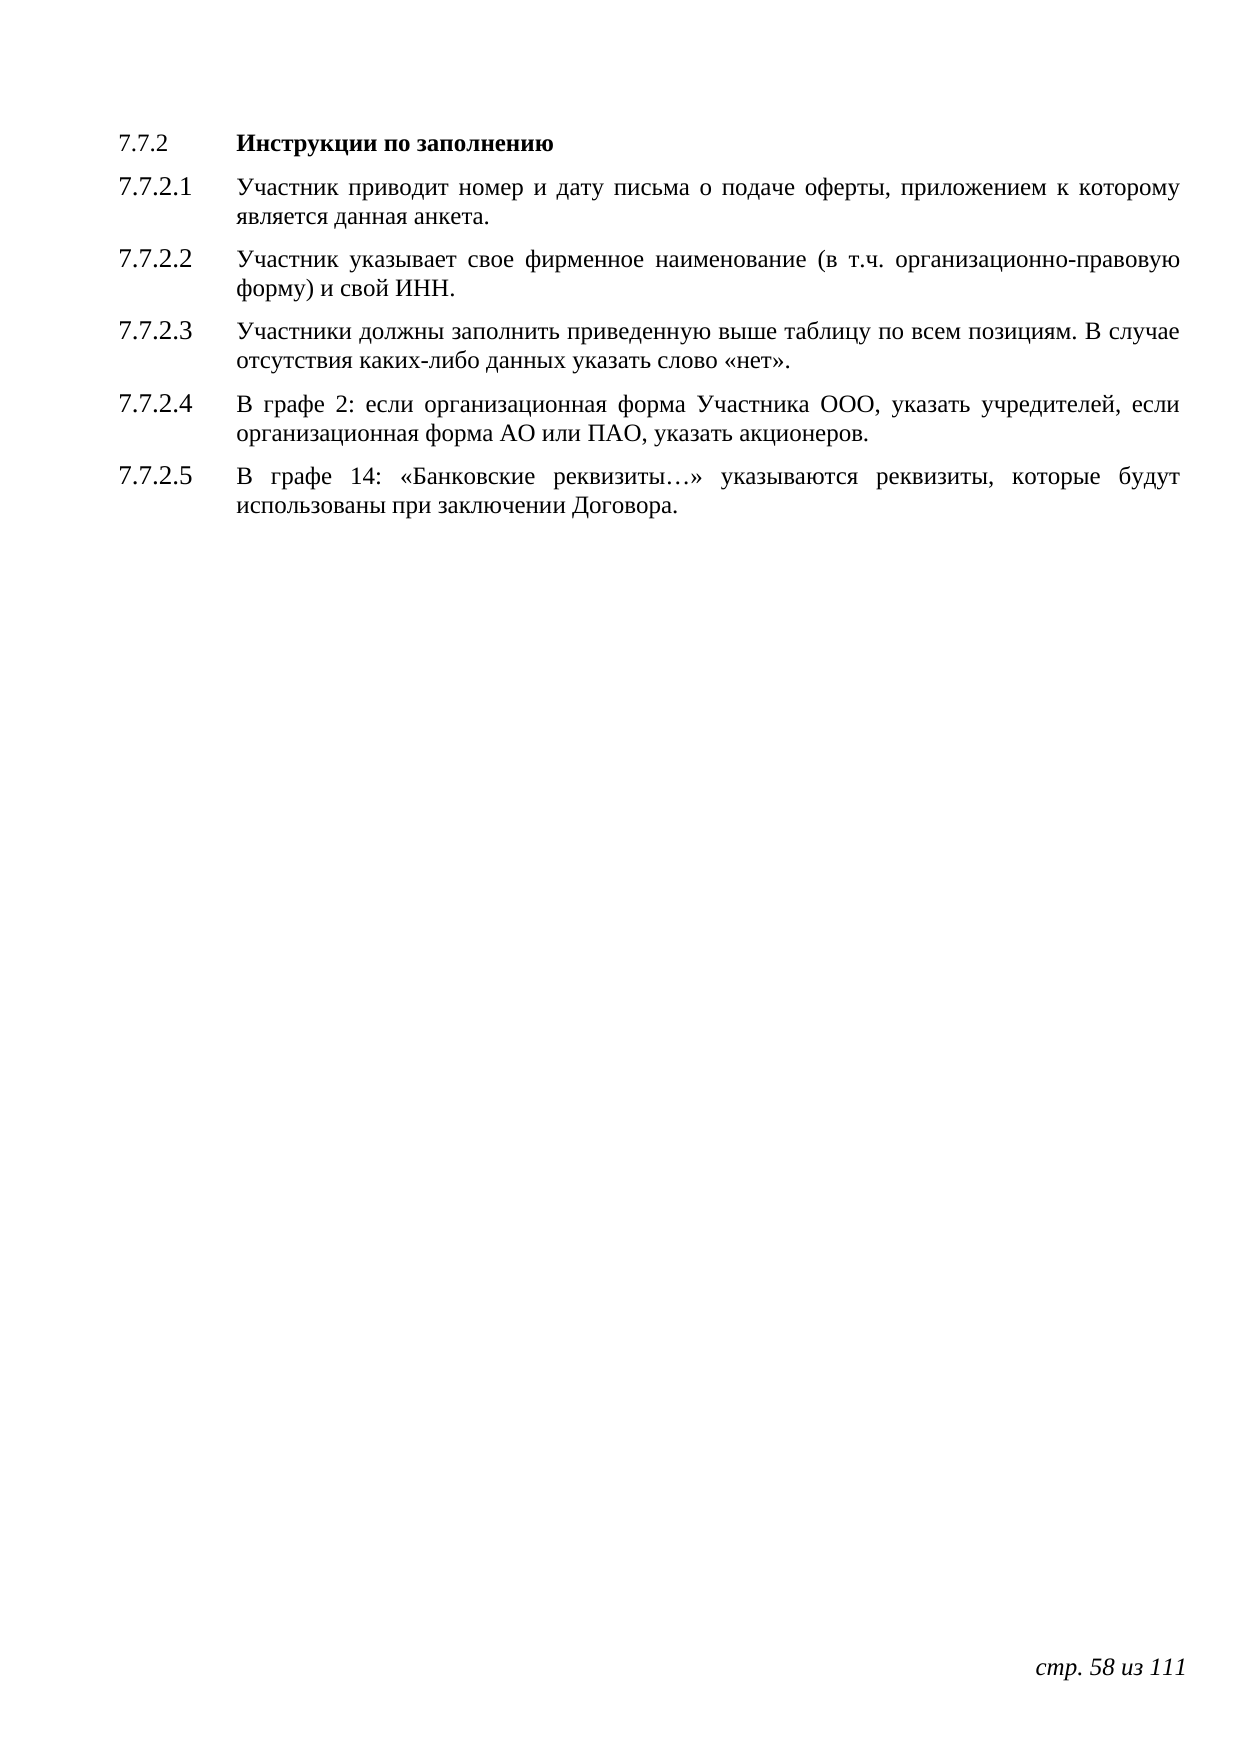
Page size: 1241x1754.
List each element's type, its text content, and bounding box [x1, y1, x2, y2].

text Участники должны заполнить приведенную выше таблицу по всем позициям. В случае отсутствия каких-либо данных указать слово «нет». [118, 314, 1181, 374]
text Участник приводит номер и дату письма о подаче оферты, приложением к которому является данная анкета. [118, 170, 1181, 229]
text В графе 14: «Банковские реквизиты…» указываются реквизиты, которые будут использованы при заключении Договора. [118, 459, 1181, 519]
text В графе 2: если организационная форма Участника ООО, указать учредителей, если организационная форма АО или ПАО, указать акционеров. [118, 387, 1181, 447]
text Участник указывает свое фирменное наименование (в т.ч. организационно-правовую форму) и свой ИНН. [118, 242, 1181, 302]
text Инструкции по заполнению [118, 128, 1181, 157]
